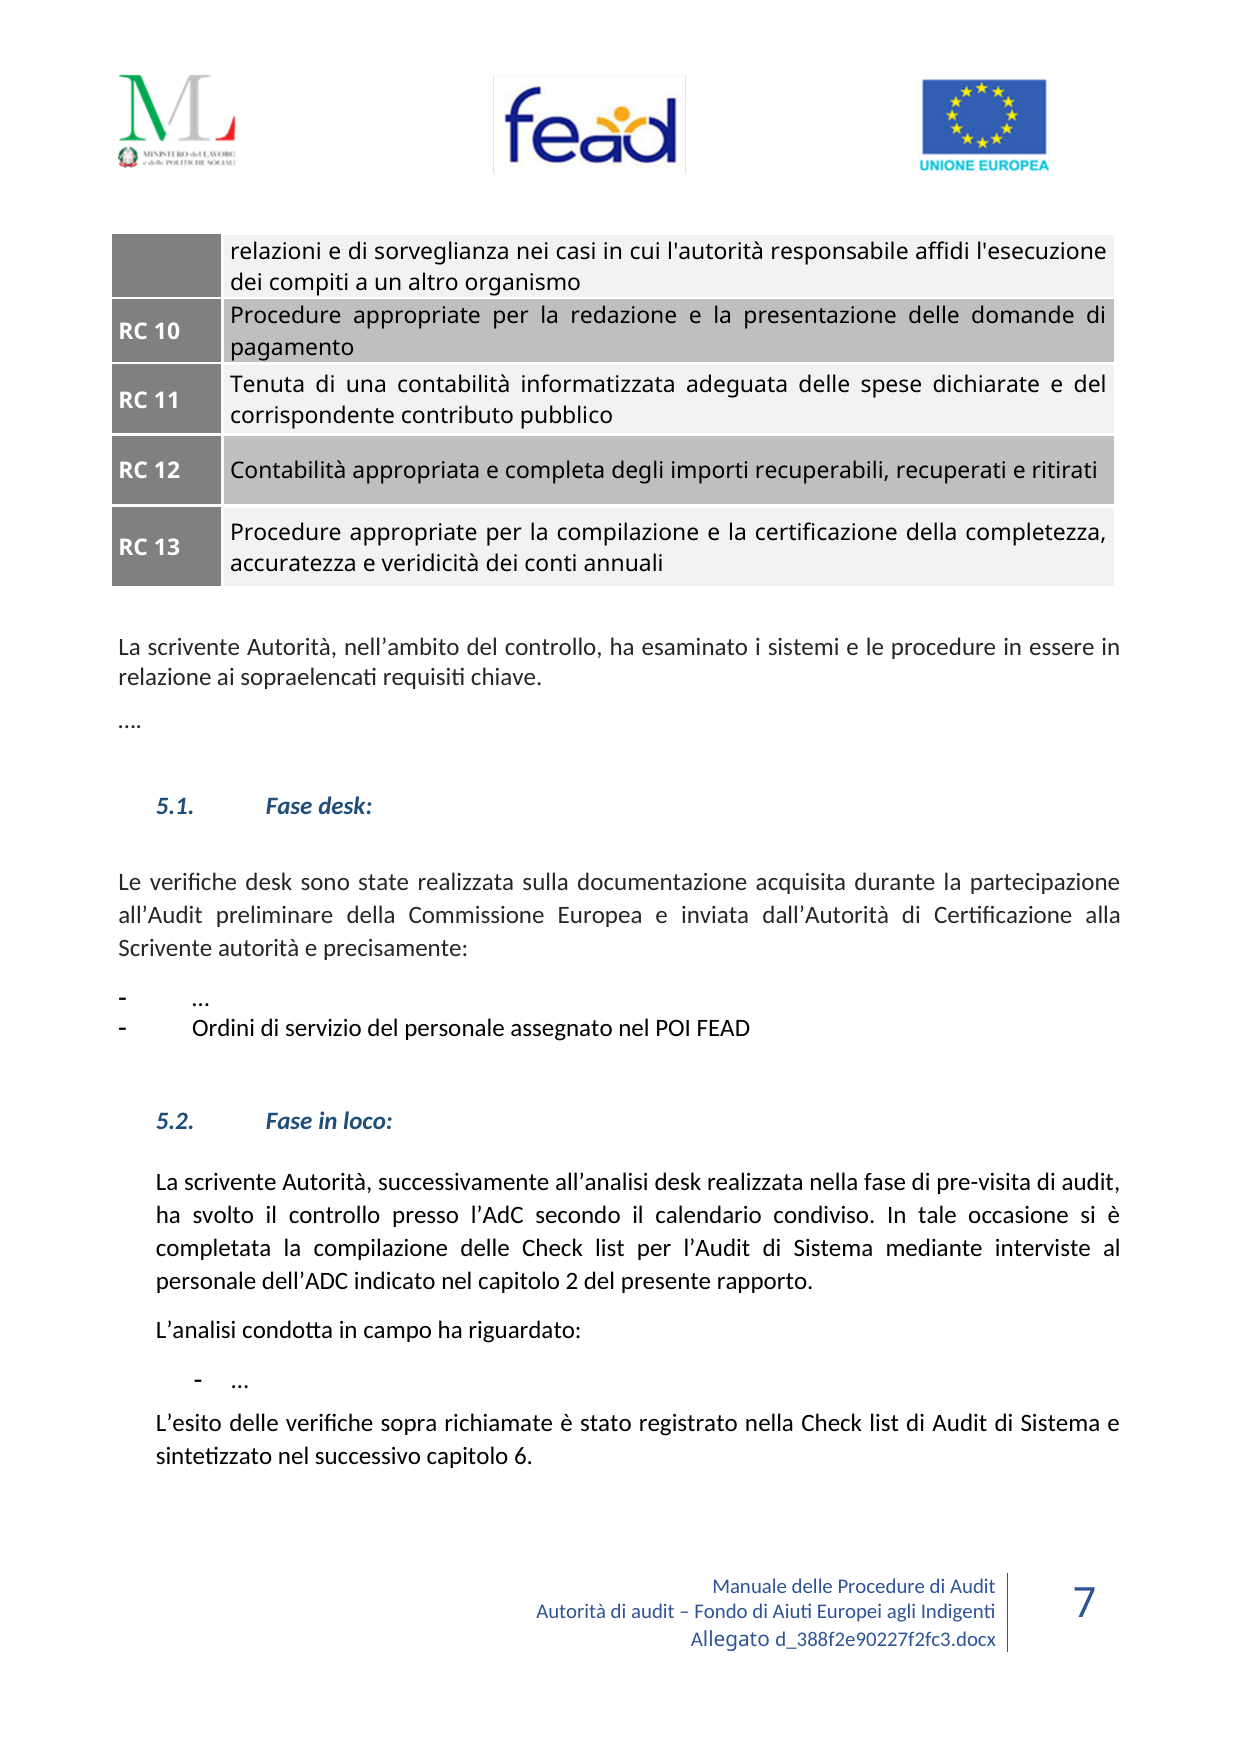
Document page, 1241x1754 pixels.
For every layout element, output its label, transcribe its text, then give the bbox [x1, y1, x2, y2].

text …. [118, 704, 1122, 735]
subtitle Fase in loco: [156, 1105, 1122, 1136]
table_cell RC 12 [112, 436, 221, 504]
text La scrivente Autorità, successivamente all’analisi desk realizzata nella fase di pre-visita di audit, ha svolto il controllo presso l’AdC secondo il calendario condiviso. In tale occasione si è completata la compilazione delle Check list per l’Audit di Sistema mediante interviste al personale dell’ADC indicato nel capitolo 2 del presente rapporto. [156, 1166, 1122, 1295]
list … [193, 1364, 1122, 1394]
table_cell Procedure appropriate per la redazione e la presentazione delle domande di pagamento [224, 299, 1114, 362]
text L’analisi condotta in campo ha riguardato: [156, 1314, 1122, 1345]
picture [118, 73, 1157, 175]
table_cell Contabilità appropriata e completa degli importi recuperabili, recuperati e ritirati [224, 436, 1114, 504]
text L’esito delle verifiche sopra richiamate è stato registrato nella Check list di Audit di Sistema e sintetizzato nel successivo capitolo 6. [156, 1407, 1122, 1470]
subtitle Fase desk: [156, 791, 1122, 821]
list … [118, 982, 1122, 1012]
text La scrivente Autorità, nell’ambito del controllo, ha esaminato i sistemi e le procedure in essere in relazione ai sopraelencati requisiti chiave. [118, 631, 1122, 692]
table_cell RC 10 [112, 299, 221, 362]
table_cell Procedure appropriate per la compilazione e la certificazione della completezza, accuratezza e veridicità dei conti annuali [224, 508, 1114, 586]
table_cell Tenuta di una contabilità informatizzata adeguata delle spese dichiarate e del corrispondente contributo pubblico [224, 365, 1114, 433]
table_cell RC 13 [112, 507, 221, 586]
text Le verifiche desk sono state realizzata sulla documentazione acquisita durante la partecipazione all’Audit preliminare della Commissione Europea e inviata dall’Autorità di Certificazione alla Scrivente autorità e precisamente: [118, 866, 1122, 963]
list Ordini di servizio del personale assegnato nel POI FEAD [118, 1012, 1122, 1043]
table_cell RC 11 [112, 364, 221, 433]
table_header RC 9 [112, 234, 221, 297]
